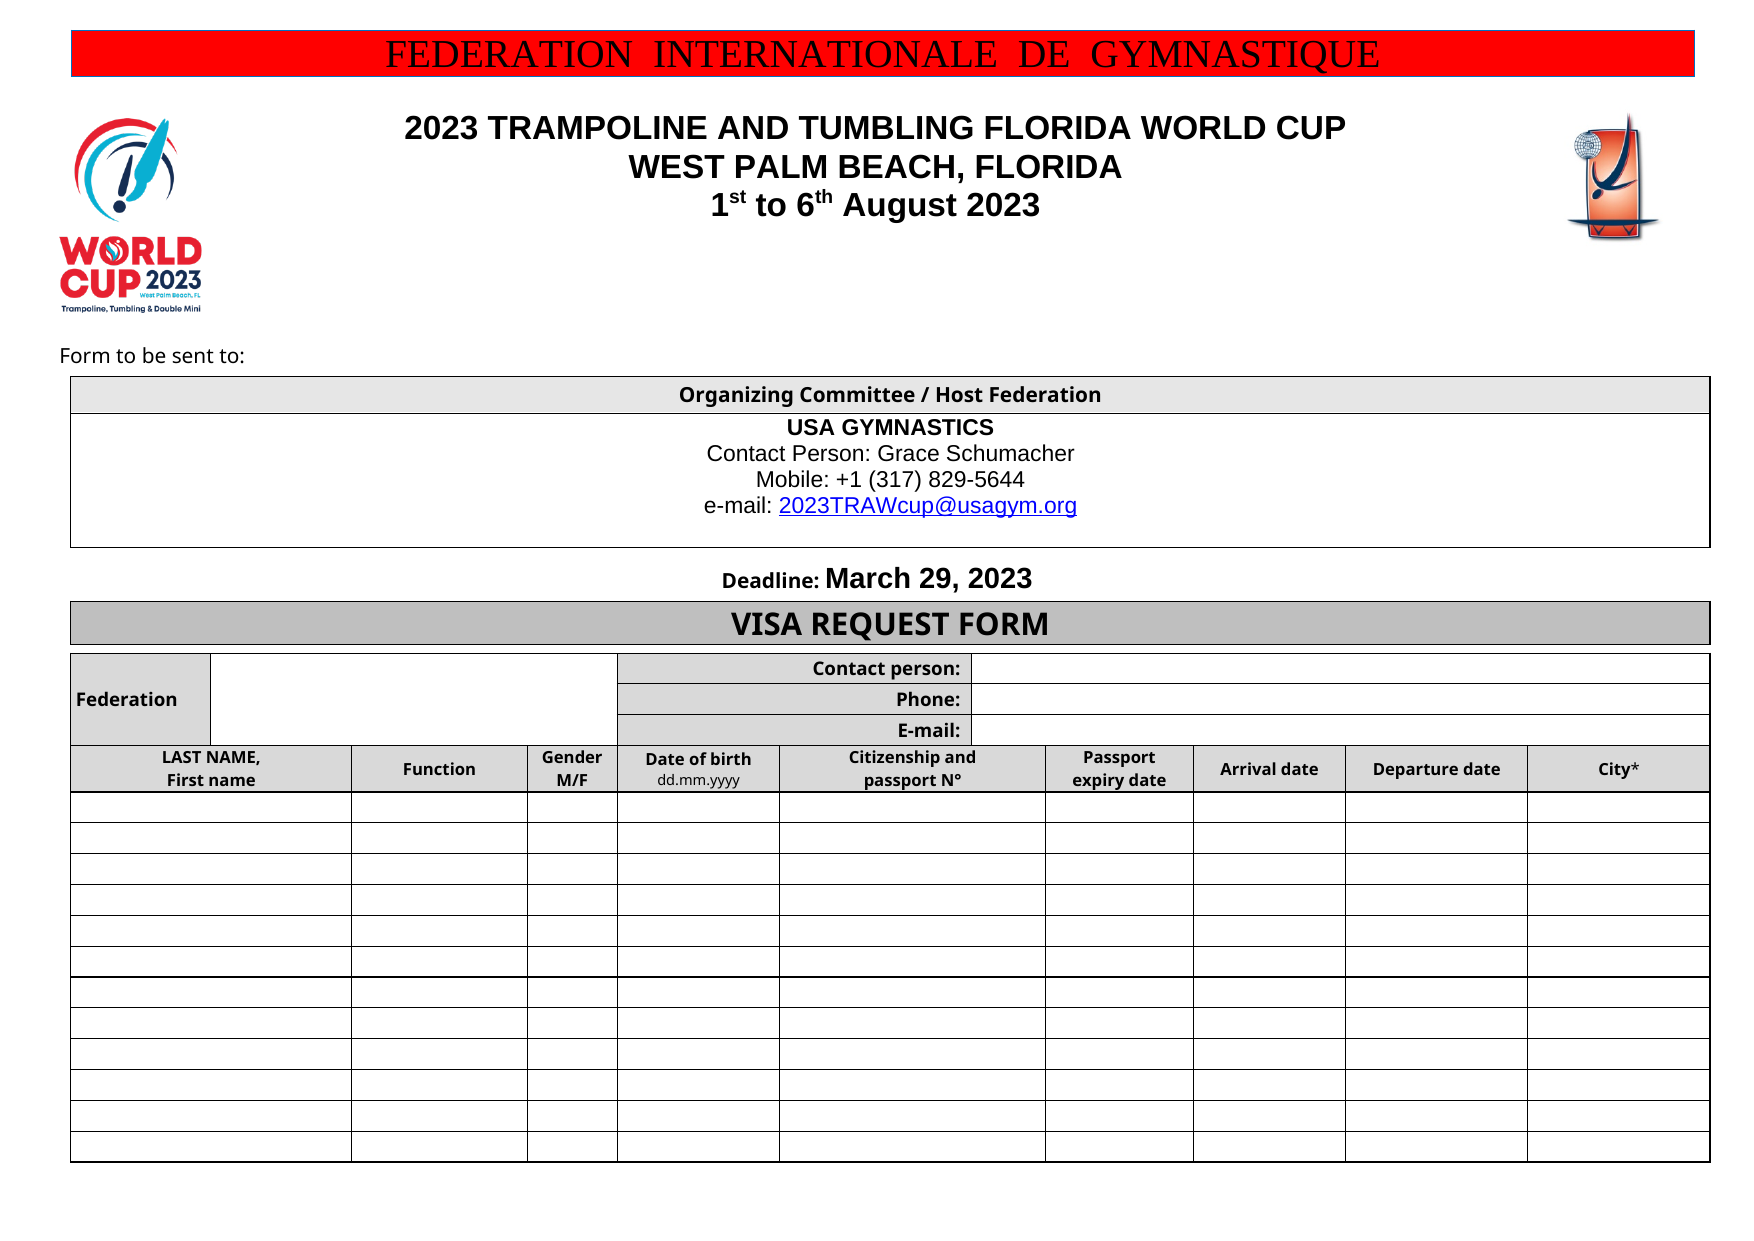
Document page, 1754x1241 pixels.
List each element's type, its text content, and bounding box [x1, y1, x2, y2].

table_cell Departure date [1346, 746, 1527, 791]
picture [59, 118, 202, 313]
text Deadline: March 29, 2023 [59, 561, 1695, 594]
table_cell [1346, 885, 1527, 915]
table_cell [352, 1008, 527, 1038]
table_cell [1194, 1101, 1345, 1131]
table_cell [1046, 1008, 1193, 1038]
table_cell [618, 823, 779, 853]
table_cell [71, 823, 351, 853]
table_cell [618, 1070, 779, 1100]
table_cell [352, 1070, 527, 1100]
table_cell [1528, 823, 1709, 853]
table_cell [1346, 978, 1527, 1007]
table_cell [780, 885, 1045, 915]
table_cell [71, 1132, 351, 1161]
table_cell [71, 1070, 351, 1100]
table_cell City* [1528, 746, 1709, 791]
table_cell [618, 885, 779, 915]
table_cell [352, 1132, 527, 1161]
table_cell [780, 978, 1045, 1007]
table_cell [618, 793, 779, 822]
table_cell [1046, 1039, 1193, 1069]
table_cell [1046, 916, 1193, 946]
table_cell [352, 947, 527, 976]
table_cell [528, 978, 617, 1007]
table_header [972, 654, 1709, 683]
table_cell [1528, 947, 1709, 976]
table_cell [352, 854, 527, 884]
table_cell [528, 1132, 617, 1161]
table_cell [1194, 1132, 1345, 1161]
table_cell [352, 823, 527, 853]
table_cell Gender M/F [528, 746, 617, 791]
table_cell [780, 916, 1045, 946]
table_cell [1194, 823, 1345, 853]
table_cell [1046, 793, 1193, 822]
table_cell [352, 793, 527, 822]
table_cell [780, 1039, 1045, 1069]
table_cell [528, 793, 617, 822]
table_cell [528, 947, 617, 976]
table_cell [71, 1101, 351, 1131]
table_cell Function [352, 746, 527, 791]
table_cell Arrival date [1194, 746, 1345, 791]
table_header Federation [71, 654, 210, 745]
table_cell [352, 916, 527, 946]
table_cell [1528, 793, 1709, 822]
table_cell [352, 978, 527, 1007]
table_cell [780, 1008, 1045, 1038]
table_cell [972, 684, 1709, 714]
table_cell [1528, 885, 1709, 915]
table_cell [1046, 1070, 1193, 1100]
table_cell [71, 947, 351, 976]
table_cell [1528, 1008, 1709, 1038]
table_cell [1194, 1070, 1345, 1100]
table_cell [780, 823, 1045, 853]
table_cell [618, 1008, 779, 1038]
table_cell [1528, 978, 1709, 1007]
table_cell [618, 1132, 779, 1161]
table_cell [780, 1132, 1045, 1161]
table_header VISA REQUEST Form [71, 602, 1709, 644]
text Form to be sent to: [59, 341, 1695, 369]
table_cell [1346, 916, 1527, 946]
table_cell [1528, 1132, 1709, 1161]
table_cell [780, 793, 1045, 822]
table_cell [1346, 854, 1527, 884]
table_cell [618, 978, 779, 1007]
table_cell [618, 1101, 779, 1131]
table_cell [618, 1039, 779, 1069]
table_cell [352, 1039, 527, 1069]
table_cell [1528, 916, 1709, 946]
table_cell [71, 793, 351, 822]
table_cell [1046, 885, 1193, 915]
table_cell [528, 854, 617, 884]
table_cell [1194, 1039, 1345, 1069]
table_header Organizing Committee / Host Federation [71, 377, 1709, 412]
table_cell [1194, 916, 1345, 946]
table_cell [528, 1101, 617, 1131]
table_cell [780, 947, 1045, 976]
table_cell [780, 1101, 1045, 1131]
table_cell Citizenship and passport N° [780, 746, 1045, 791]
table_cell [1046, 978, 1193, 1007]
table_cell [1046, 1132, 1193, 1161]
table_cell [1528, 1039, 1709, 1069]
table_cell [71, 978, 351, 1007]
table_cell Phone: [618, 684, 971, 714]
table_cell [780, 854, 1045, 884]
picture [1553, 92, 1673, 267]
table_cell [71, 1039, 351, 1069]
table_cell [352, 885, 527, 915]
table_cell [1046, 823, 1193, 853]
table_cell [1346, 793, 1527, 822]
table_cell [528, 823, 617, 853]
table_cell [1528, 1070, 1709, 1100]
table_cell [1194, 885, 1345, 915]
table_cell [1346, 1008, 1527, 1038]
table_cell [1194, 947, 1345, 976]
table_header [211, 654, 617, 745]
table_cell E-mail: [618, 715, 971, 745]
table_cell [528, 1039, 617, 1069]
table_cell LAST NAME, First name [71, 746, 351, 791]
table_cell [1346, 1039, 1527, 1069]
table_cell [71, 916, 351, 946]
table_header Contact person: [618, 654, 971, 683]
table_cell [352, 1101, 527, 1131]
table_cell [71, 854, 351, 884]
table_cell [972, 715, 1709, 745]
table_cell [618, 916, 779, 946]
table_cell [780, 1070, 1045, 1100]
table_cell [1046, 854, 1193, 884]
table_cell [618, 947, 779, 976]
table_cell [1346, 947, 1527, 976]
table_cell [1194, 1008, 1345, 1038]
table_cell [1346, 823, 1527, 853]
table_cell USA GYMNASTICS Contact Person: Grace Schumacher Mobile: +1 (317) 829-5644 e-mail: 2023TRAWcup@usagym.org [71, 414, 1709, 547]
table_cell [1346, 1070, 1527, 1100]
table_cell [1528, 1101, 1709, 1131]
table_cell [71, 1008, 351, 1038]
table_cell Passport expiry date [1046, 746, 1193, 791]
table_cell [528, 916, 617, 946]
table_cell [528, 885, 617, 915]
table_cell [1194, 854, 1345, 884]
table_cell [528, 1008, 617, 1038]
table_cell [71, 885, 351, 915]
table_cell [618, 854, 779, 884]
table_cell [1346, 1101, 1527, 1131]
table_cell [1346, 1132, 1527, 1161]
table_cell [1046, 1101, 1193, 1131]
table_cell [1046, 947, 1193, 976]
table_cell Date of birth dd.mm.yyyy [618, 746, 779, 791]
table_cell [1528, 854, 1709, 884]
table_cell [528, 1070, 617, 1100]
table_cell [1194, 793, 1345, 822]
table_cell [1194, 978, 1345, 1007]
